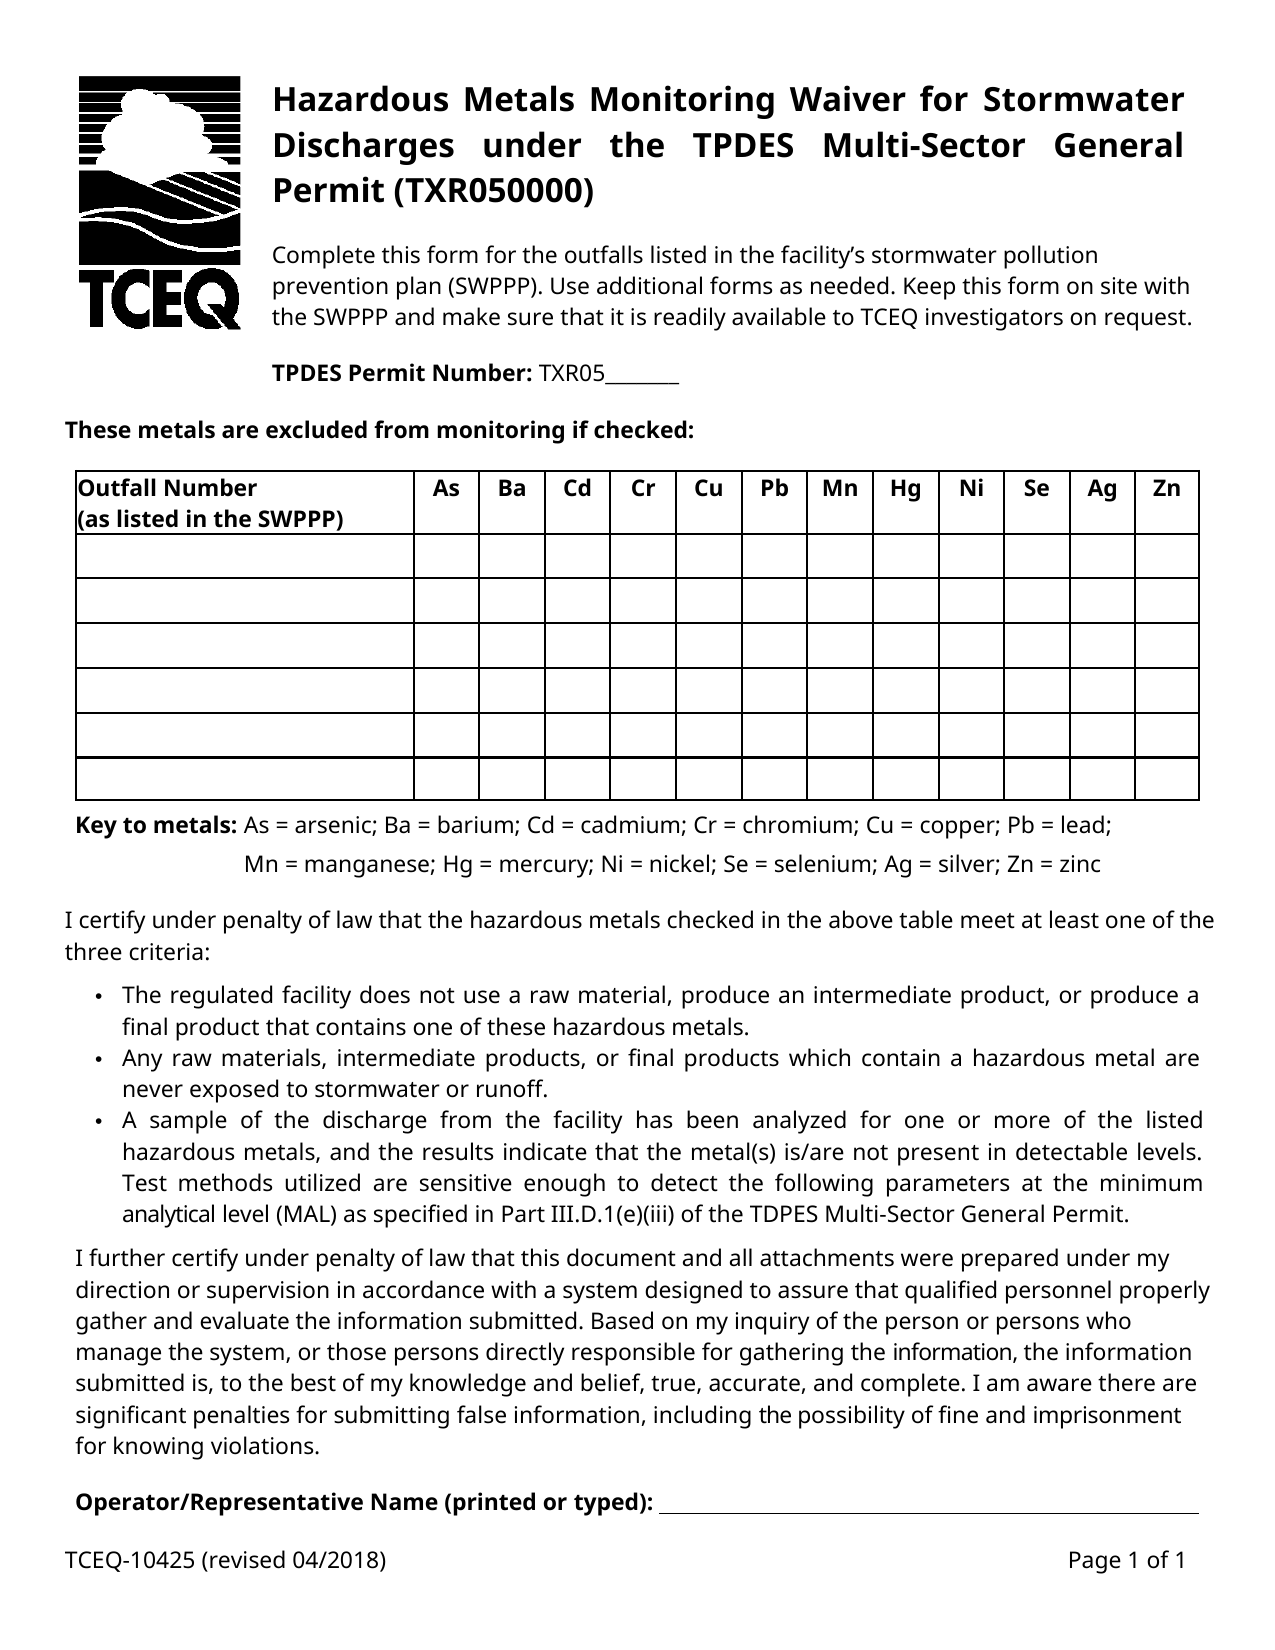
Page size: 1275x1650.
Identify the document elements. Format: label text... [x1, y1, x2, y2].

table_cell [743, 579, 806, 622]
table_cell [940, 535, 1003, 577]
table_cell [1071, 535, 1134, 577]
table_cell [611, 669, 675, 712]
table_cell [546, 535, 609, 577]
text Key to metals: As = arsenic; Ba = barium; Cd = cadmium; Cr = chromium; Cu = copper; Pb = lead; [75, 809, 1189, 840]
table_cell [546, 669, 609, 712]
table_cell [874, 579, 938, 622]
table_cell [415, 535, 478, 577]
table_cell [546, 714, 609, 756]
table_cell [611, 535, 675, 577]
table_cell [480, 714, 544, 756]
table_cell [677, 669, 741, 712]
text These metals are excluded from monitoring if checked: [64, 413, 1221, 445]
table_cell [1071, 714, 1134, 756]
table_cell [808, 579, 872, 622]
table_cell [1005, 714, 1069, 756]
table_header Pb [743, 472, 806, 532]
table_cell [1005, 579, 1069, 622]
text Hazardous Metals Monitoring Waiver for Stormwater Discharges under the TPDES Multi-Sector General Permit (TXR050000) [272, 76, 1185, 213]
table_cell [546, 624, 609, 667]
table_header Se [1005, 472, 1069, 532]
table_cell [611, 714, 675, 756]
table_cell [808, 714, 872, 756]
table_cell [677, 759, 741, 799]
subtitle Complete this form for the outfalls listed in the facility’s stormwater pollution prevention plan (SWPPP). Use additional forms as needed. Keep this form on site with the SWPPP and make sure that it is readily available to TCEQ investigators on request. [272, 238, 1216, 332]
text Mn = manganese; Hg = mercury; Ni = nickel; Se = selenium; Ag = silver; Zn = zinc [75, 848, 1189, 879]
table_cell [743, 669, 806, 712]
table_header Ag [1071, 472, 1134, 532]
table_cell [940, 759, 1003, 799]
table_cell [1005, 669, 1069, 712]
table_cell [1136, 714, 1198, 756]
table_cell [611, 579, 675, 622]
table_cell [77, 535, 413, 577]
subtitle Operator/Representative Name (printed or typed): [75, 1486, 1221, 1517]
table_cell [1071, 579, 1134, 622]
table_cell [611, 624, 675, 667]
table_header Ni [940, 472, 1003, 532]
table_cell [546, 579, 609, 622]
table_cell [77, 669, 413, 712]
list Any raw materials, intermediate products, or final products which contain a hazardous metal are never exposed to stormwater or runoff. [95, 1042, 1200, 1104]
table_header As [415, 472, 478, 532]
table_cell [415, 759, 478, 799]
table_cell [480, 579, 544, 622]
table_cell [743, 624, 806, 667]
table_cell [808, 759, 872, 799]
table_header Outfall Number (as listed in the SWPPP) [77, 472, 413, 532]
list The regulated facility does not use a raw material, produce an intermediate product, or produce a final product that contains one of these hazardous metals. [95, 979, 1200, 1042]
table_header Cr [611, 472, 675, 532]
table_cell [743, 759, 806, 799]
table_header Cd [546, 472, 609, 532]
table_cell [808, 624, 872, 667]
table_header Hg [874, 472, 938, 532]
table_cell [808, 535, 872, 577]
table_cell [546, 759, 609, 799]
table_cell [874, 669, 938, 712]
table_header Zn [1136, 472, 1198, 532]
table_cell [874, 759, 938, 799]
table_cell [940, 714, 1003, 756]
table_cell [1071, 759, 1134, 799]
table_cell [743, 714, 806, 756]
text I certify under penalty of law that the hazardous metals checked in the above table meet at least one of the three criteria: [64, 904, 1221, 967]
table_cell [1136, 535, 1198, 577]
table_cell [1136, 579, 1198, 622]
table_cell [415, 714, 478, 756]
table_cell [677, 714, 741, 756]
list A sample of the discharge from the facility has been analyzed for one or more of the listed hazardous metals, and the results indicate that the metal(s) is/are not present in detectable levels. Test methods utilized are sensitive enough to detect the following parameters at the minimum analytical level (MAL) as specified in Part III.D.1(e)(iii) of the TDPES Multi-Sector General Permit. [95, 1104, 1203, 1229]
table_cell [940, 624, 1003, 667]
table_header Cu [677, 472, 741, 532]
table_cell [1071, 669, 1134, 712]
table_cell [677, 624, 741, 667]
table_cell [415, 624, 478, 667]
table_cell [611, 759, 675, 799]
table_cell [940, 579, 1003, 622]
table_header Ba [480, 472, 544, 532]
table_cell [480, 759, 544, 799]
table_cell [480, 624, 544, 667]
table_cell [677, 579, 741, 622]
table_cell [77, 624, 413, 667]
table_cell [480, 669, 544, 712]
text I further certify under penalty of law that this document and all attachments were prepared under my direction or supervision in accordance with a system designed to assure that qualified personnel properly gather and evaluate the information submitted. Based on my inquiry of the person or persons who manage the system, or those persons directly responsible for gathering the information, the information submitted is, to the best of my knowledge and belief, true, accurate, and complete. I am aware there are significant penalties for submitting false information, including the possibility of fine and imprisonment for knowing violations. [75, 1242, 1216, 1461]
table_cell [1005, 759, 1069, 799]
table_cell [415, 669, 478, 712]
table_cell [1005, 535, 1069, 577]
text TPDES Permit Number: TXR05_______ [272, 357, 1221, 388]
table_cell [743, 535, 806, 577]
table_cell [1136, 669, 1198, 712]
table_cell [874, 535, 938, 577]
table_cell [1071, 624, 1134, 667]
table_cell [874, 624, 938, 667]
table_cell [1005, 624, 1069, 667]
table_cell [77, 759, 413, 799]
table_cell [77, 714, 413, 756]
table_header Mn [808, 472, 872, 532]
table_cell [677, 535, 741, 577]
table_cell [1136, 624, 1198, 667]
table_cell [480, 535, 544, 577]
picture [78, 76, 241, 330]
table_cell [874, 714, 938, 756]
table_cell [808, 669, 872, 712]
table_cell [940, 669, 1003, 712]
table_cell [1136, 759, 1198, 799]
table_cell [415, 579, 478, 622]
table_cell [77, 579, 413, 622]
